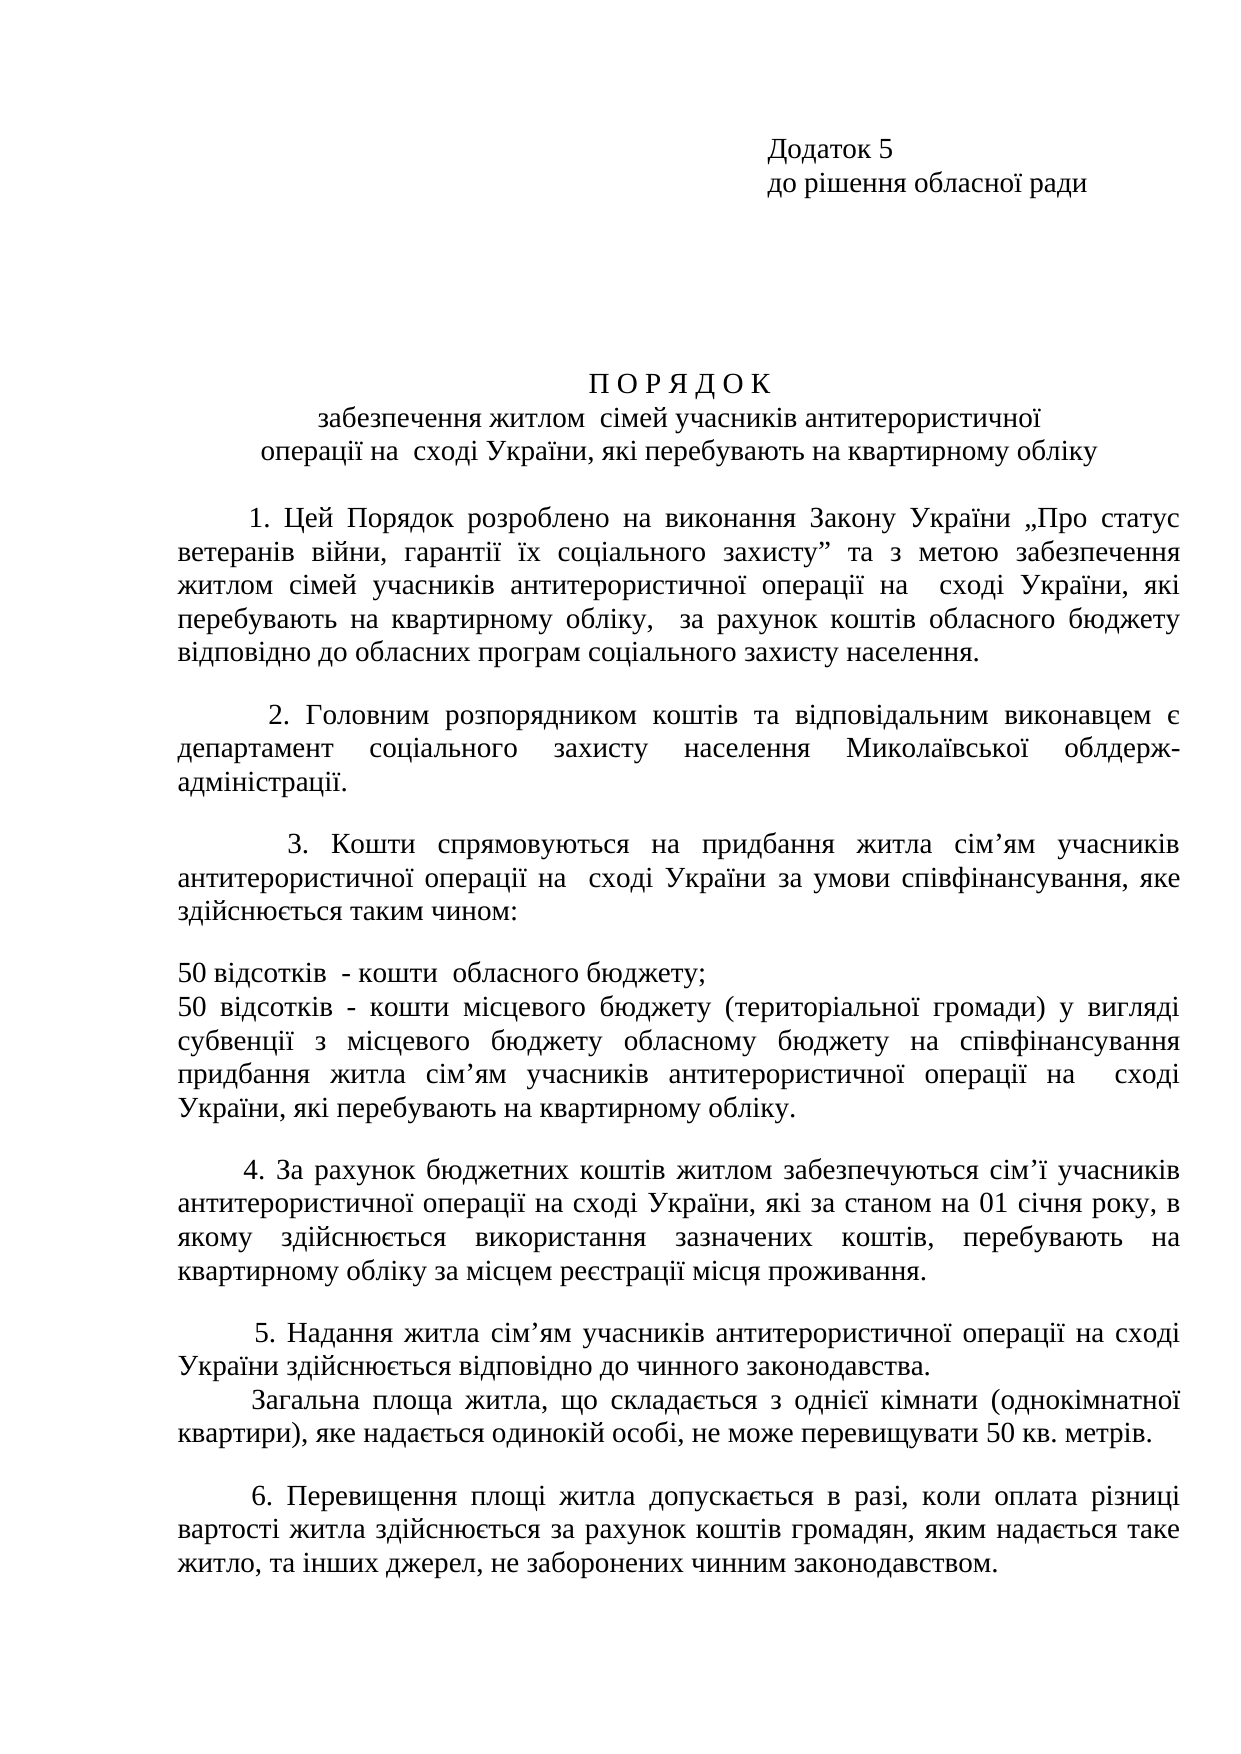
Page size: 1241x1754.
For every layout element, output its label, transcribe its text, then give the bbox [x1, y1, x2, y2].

text забезпечення житлом сімей учасників антитерористичної [177, 400, 1181, 433]
text Додаток 5 [767, 131, 1181, 165]
text 4. За рахунок бюджетних коштів житлом забезпечуються сім’ї учасників антитерористичної операції на сході України, які за станом на 01 січня року, в якому здійснюється використання зазначених коштів, перебувають на квартирному обліку за місцем реєстрації місця проживання. [177, 1152, 1181, 1286]
text 5. Надання житла сім’ям учасників антитерористичної операції на сході України здійснюється відповідно до чинного законодавства. [177, 1315, 1181, 1382]
text 50 відсотків - кошти місцевого бюджету (територіальної громади) у вигляді субвенції з місцевого бюджету обласному бюджету на співфінансування придбання житла сім’ям учасників антитерористичної операції на сході України, які перебувають на квартирному обліку. [177, 989, 1181, 1123]
text Загальна площа житла, що складається з однієї кімнати (однокімнатної квартири), яке надається одинокій особі, не може перевищувати 50 кв. метрів. [177, 1382, 1181, 1449]
text 50 відсотків - кошти обласного бюджету; [177, 956, 1181, 989]
text операції на сході України, які перебувають на квартирному обліку [177, 433, 1181, 467]
text до рішення обласної ради [767, 165, 1181, 198]
text 2. Головним розпорядником коштів та відповідальним виконавцем є департамент соціального захисту населення Миколаївської облдерж-адміністрації. [177, 697, 1181, 797]
text П О Р Я Д О К [177, 366, 1181, 400]
text 6. Перевищення площі житла допускається в разі, коли оплата різниці вартості житла здійснюється за рахунок коштів громадян, яким надається таке житло, та інших джерел, не заборонених чинним законодавством. [177, 1478, 1181, 1578]
text 1. Цей Порядок розроблено на виконання Закону України „Про статус ветеранів війни, гарантії їх соціального захисту” та з метою забезпечення житлом сімей учасників антитерористичної операції на сході України, які перебувають на квартирному обліку, за рахунок коштів обласного бюджету відповідно до обласних програм соціального захисту населення. [177, 500, 1181, 668]
text 3. Кошти спрямовуються на придбання житла сім’ям учасників антитерористичної операції на сході України за умови співфінансування, яке здійснюється таким чином: [177, 826, 1181, 927]
